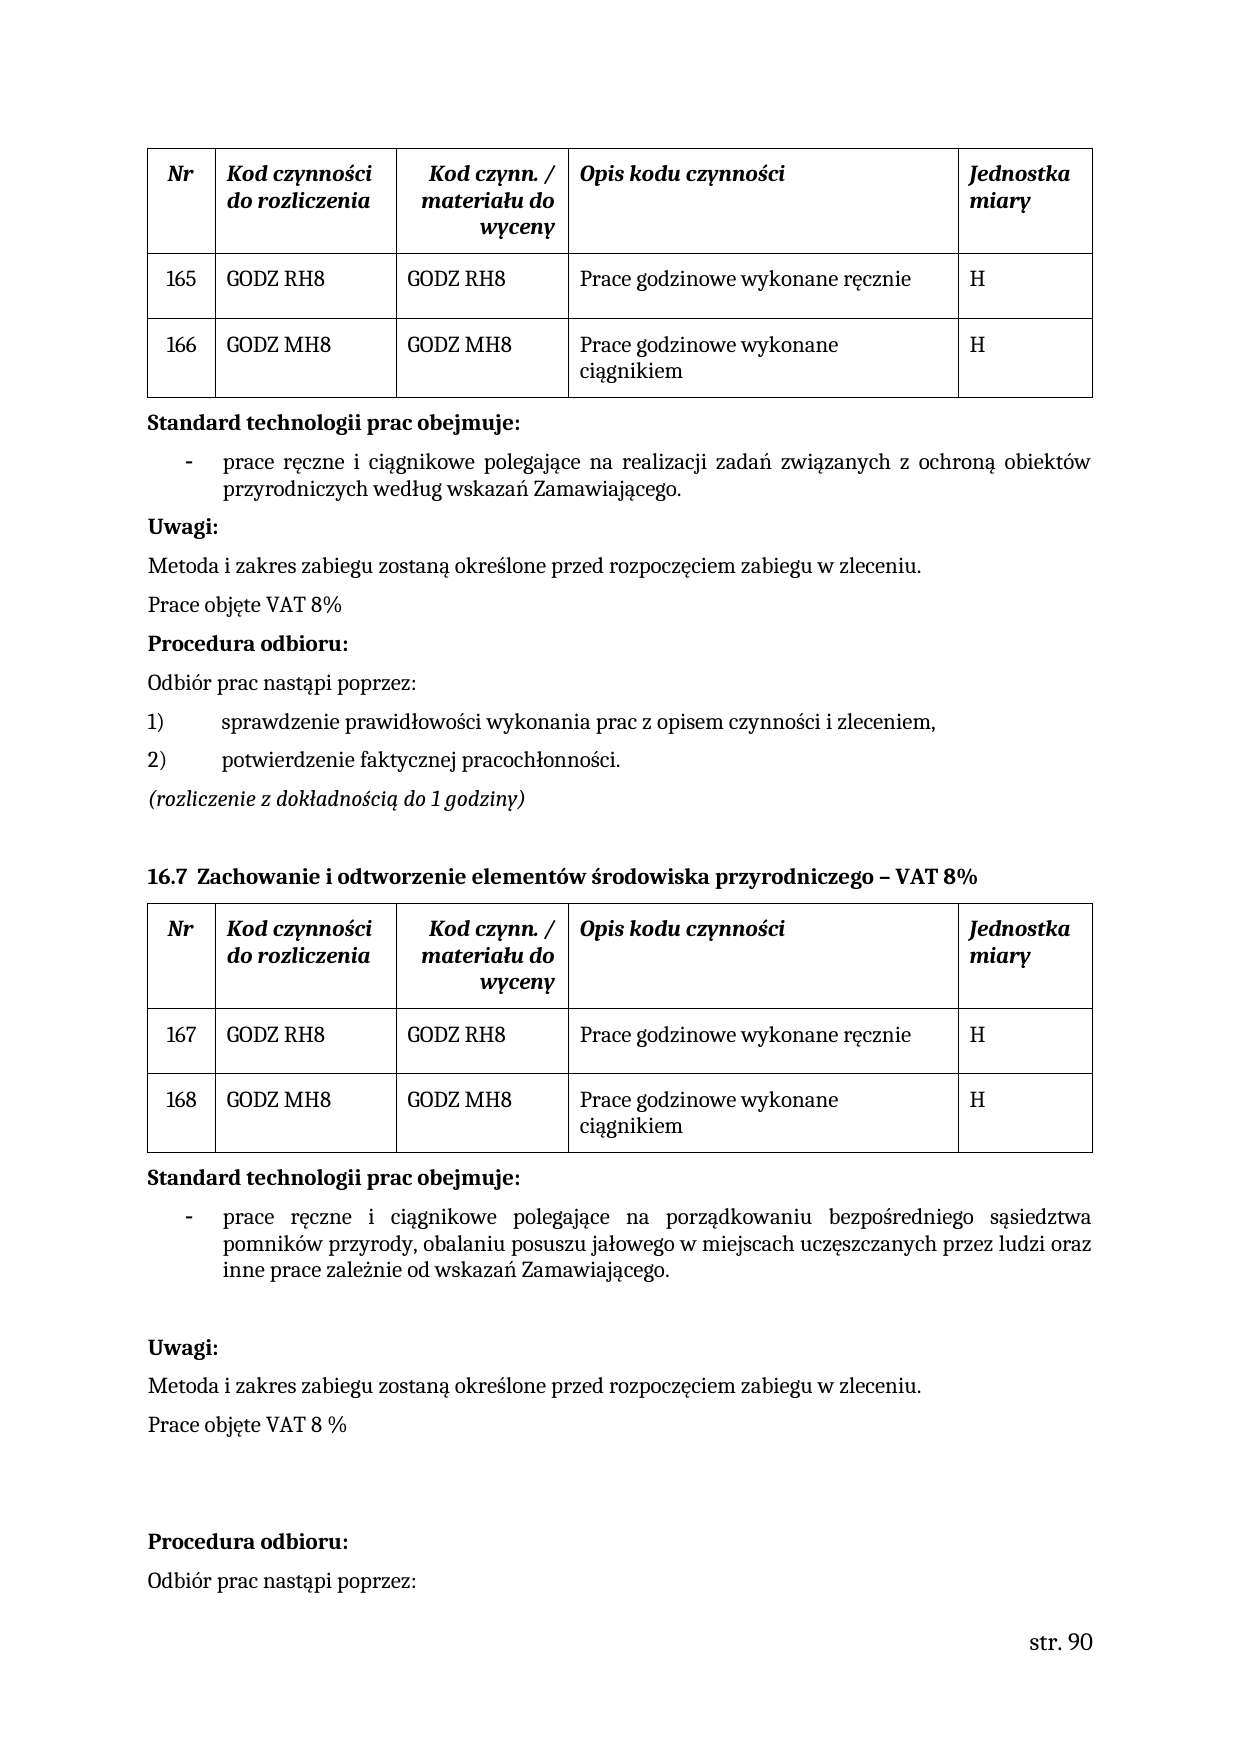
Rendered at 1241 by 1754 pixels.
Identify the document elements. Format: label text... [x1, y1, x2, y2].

text (rozliczenie z dokładnością do 1 godziny) [148, 786, 1093, 812]
text Prace objęte VAT 8% [148, 592, 1093, 618]
text Metoda i zakres zabiegu zostaną określone przed rozpoczęciem zabiegu w zleceniu. [148, 1373, 1093, 1400]
text 1) sprawdzenie prawidłowości wykonania prac z opisem czynności i zleceniem, [148, 708, 1093, 735]
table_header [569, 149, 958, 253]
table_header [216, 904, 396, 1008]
text Uwagi: [148, 514, 1093, 541]
text 2) potwierdzenie faktycznej pracochłonności. [148, 747, 1093, 774]
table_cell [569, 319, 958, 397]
text Standard technologii prac obejmuje: [148, 1165, 1093, 1192]
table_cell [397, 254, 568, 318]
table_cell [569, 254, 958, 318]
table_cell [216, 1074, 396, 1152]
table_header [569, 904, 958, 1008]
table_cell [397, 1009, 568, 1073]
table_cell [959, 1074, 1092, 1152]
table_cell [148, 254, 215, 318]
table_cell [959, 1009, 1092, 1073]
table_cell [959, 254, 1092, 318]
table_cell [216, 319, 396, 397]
text Procedura odbioru: [148, 631, 1093, 657]
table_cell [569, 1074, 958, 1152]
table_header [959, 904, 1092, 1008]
text Standard technologii prac obejmuje: [148, 410, 1093, 436]
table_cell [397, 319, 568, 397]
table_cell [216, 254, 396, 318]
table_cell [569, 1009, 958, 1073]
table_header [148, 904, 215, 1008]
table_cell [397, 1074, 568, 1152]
text 16.7 Zachowanie i odtworzenie elementów środowiska przyrodniczego – VAT 8% [148, 864, 1093, 890]
text Odbiór prac nastąpi poprzez: [148, 1568, 1093, 1594]
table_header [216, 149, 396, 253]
text Metoda i zakres zabiegu zostaną określone przed rozpoczęciem zabiegu w zleceniu. [148, 553, 1093, 579]
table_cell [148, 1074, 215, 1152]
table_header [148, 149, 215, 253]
text Prace objęte VAT 8 % [148, 1412, 1093, 1438]
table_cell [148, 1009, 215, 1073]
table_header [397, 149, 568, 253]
text Procedura odbioru: [148, 1529, 1093, 1555]
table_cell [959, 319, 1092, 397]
list prace ręczne i ciągnikowe polegające na realizacji zadań związanych z ochroną obiektów przyrodniczych według wskazań Zamawiającego. [185, 449, 1093, 502]
text Odbiór prac nastąpi poprzez: [148, 669, 1093, 696]
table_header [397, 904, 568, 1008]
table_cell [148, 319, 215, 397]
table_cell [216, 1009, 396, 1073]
text Uwagi: [148, 1334, 1093, 1361]
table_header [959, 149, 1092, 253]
list prace ręczne i ciągnikowe polegające na porządkowaniu bezpośredniego sąsiedztwa pomników przyrody, obalaniu posuszu jałowego w miejscach uczęszczanych przez ludzi oraz inne prace zależnie od wskazań Zamawiającego. [185, 1204, 1093, 1283]
